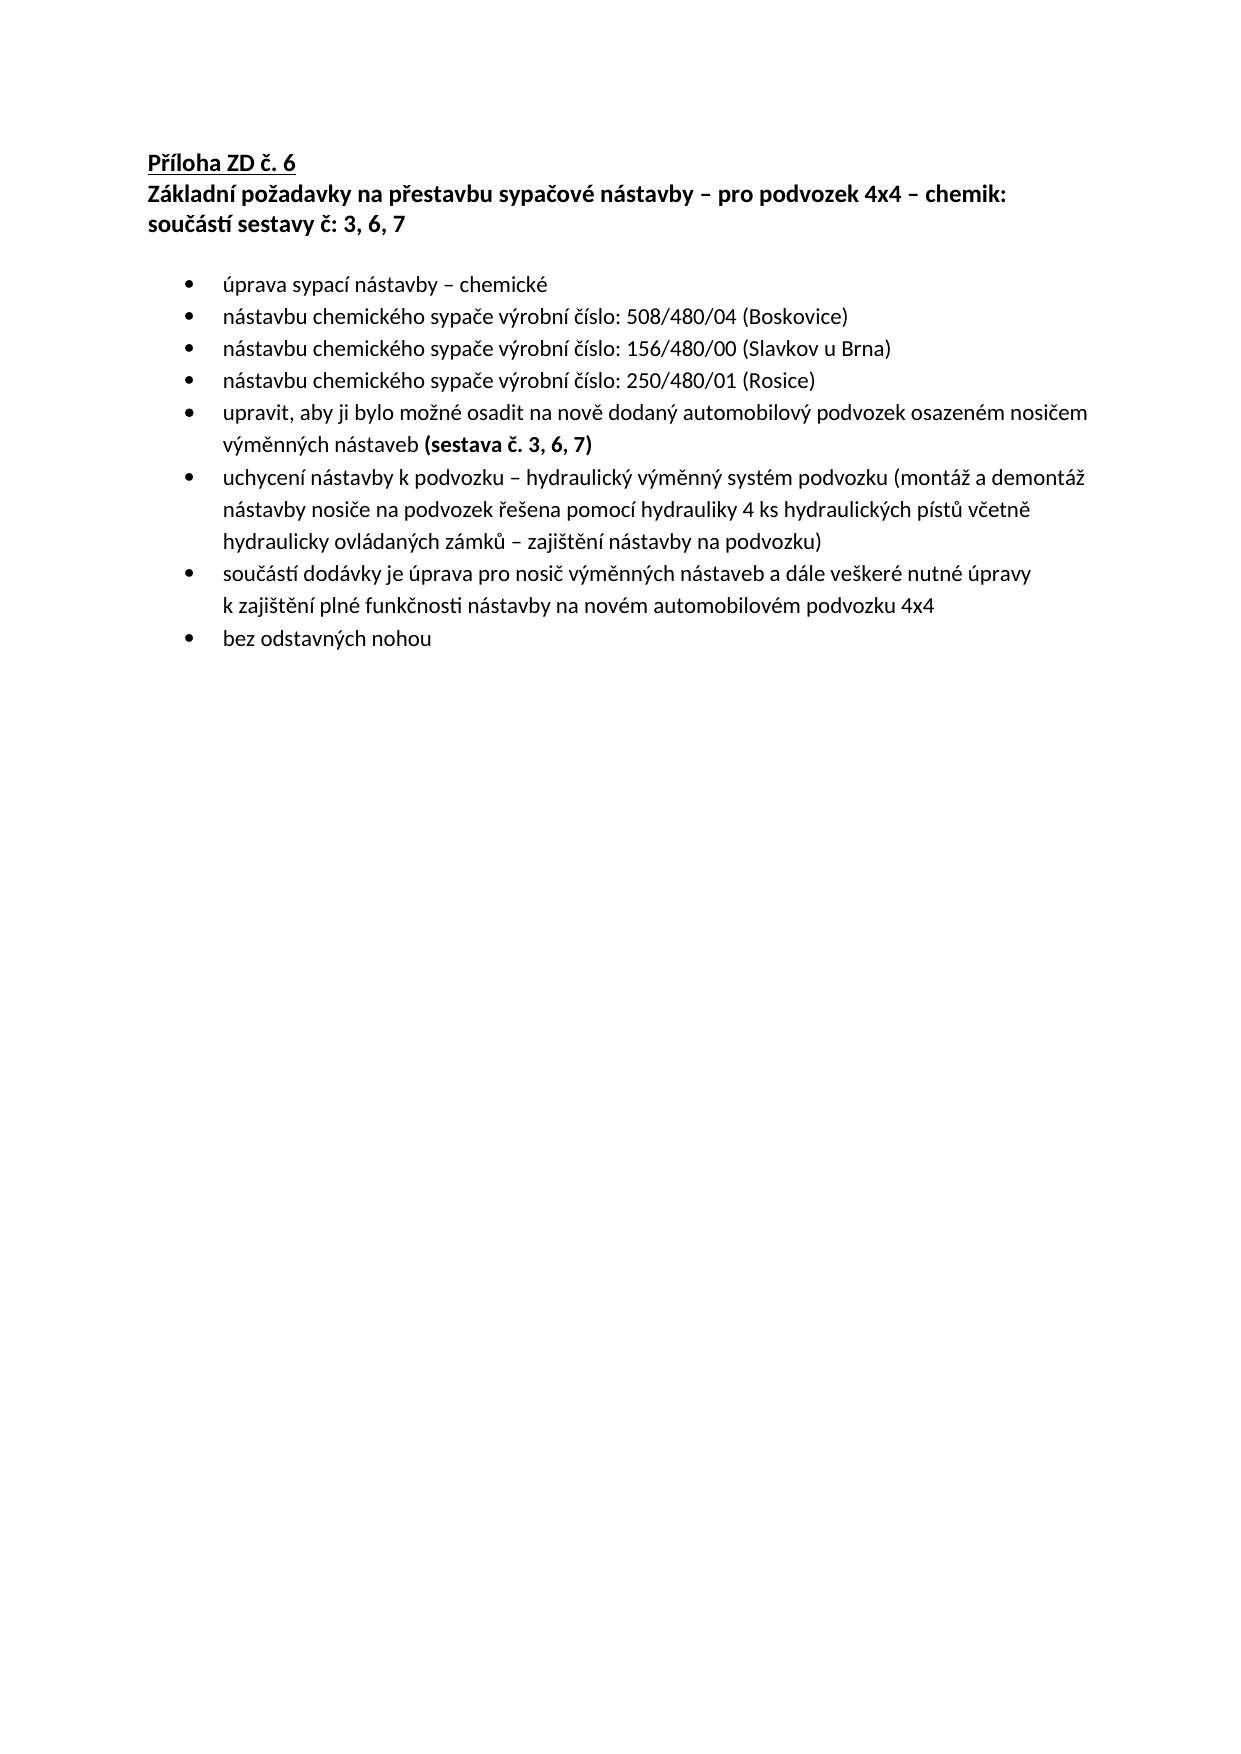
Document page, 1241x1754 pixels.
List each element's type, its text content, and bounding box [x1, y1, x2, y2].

text Základní požadavky na přestavbu sypačové nástavby – pro podvozek 4x4 – chemik: [148, 178, 1093, 209]
list nástavbu chemického sypače výrobní číslo: 250/480/01 (Rosice) [185, 366, 1093, 394]
list upravit, aby ji bylo možné osadit na nově dodaný automobilový podvozek osazeném nosičem výměnných nástaveb (sestava č. 3, 6, 7) [185, 398, 1093, 459]
list součástí dodávky je úprava pro nosič výměnných nástaveb a dále veškeré nutné úpravy k zajištění plné funkčnosti nástavby na novém automobilovém podvozku 4x4 [185, 559, 1093, 619]
list bez odstavných nohou [185, 624, 1093, 652]
list úprava sypací nástavby – chemické [185, 270, 1093, 298]
text Příloha ZD č. 6 [148, 148, 1093, 178]
list nástavbu chemického sypače výrobní číslo: 156/480/00 (Slavkov u Brna) [185, 334, 1093, 362]
list nástavbu chemického sypače výrobní číslo: 508/480/04 (Boskovice) [185, 302, 1093, 330]
list uchycení nástavby k podvozku – hydraulický výměnný systém podvozku (montáž a demontáž nástavby nosiče na podvozek řešena pomocí hydrauliky 4 ks hydraulických pístů včetně hydraulicky ovládaných zámků – zajištění nástavby na podvozku) [185, 463, 1093, 555]
text součástí sestavy č: 3, 6, 7 [148, 209, 1093, 239]
